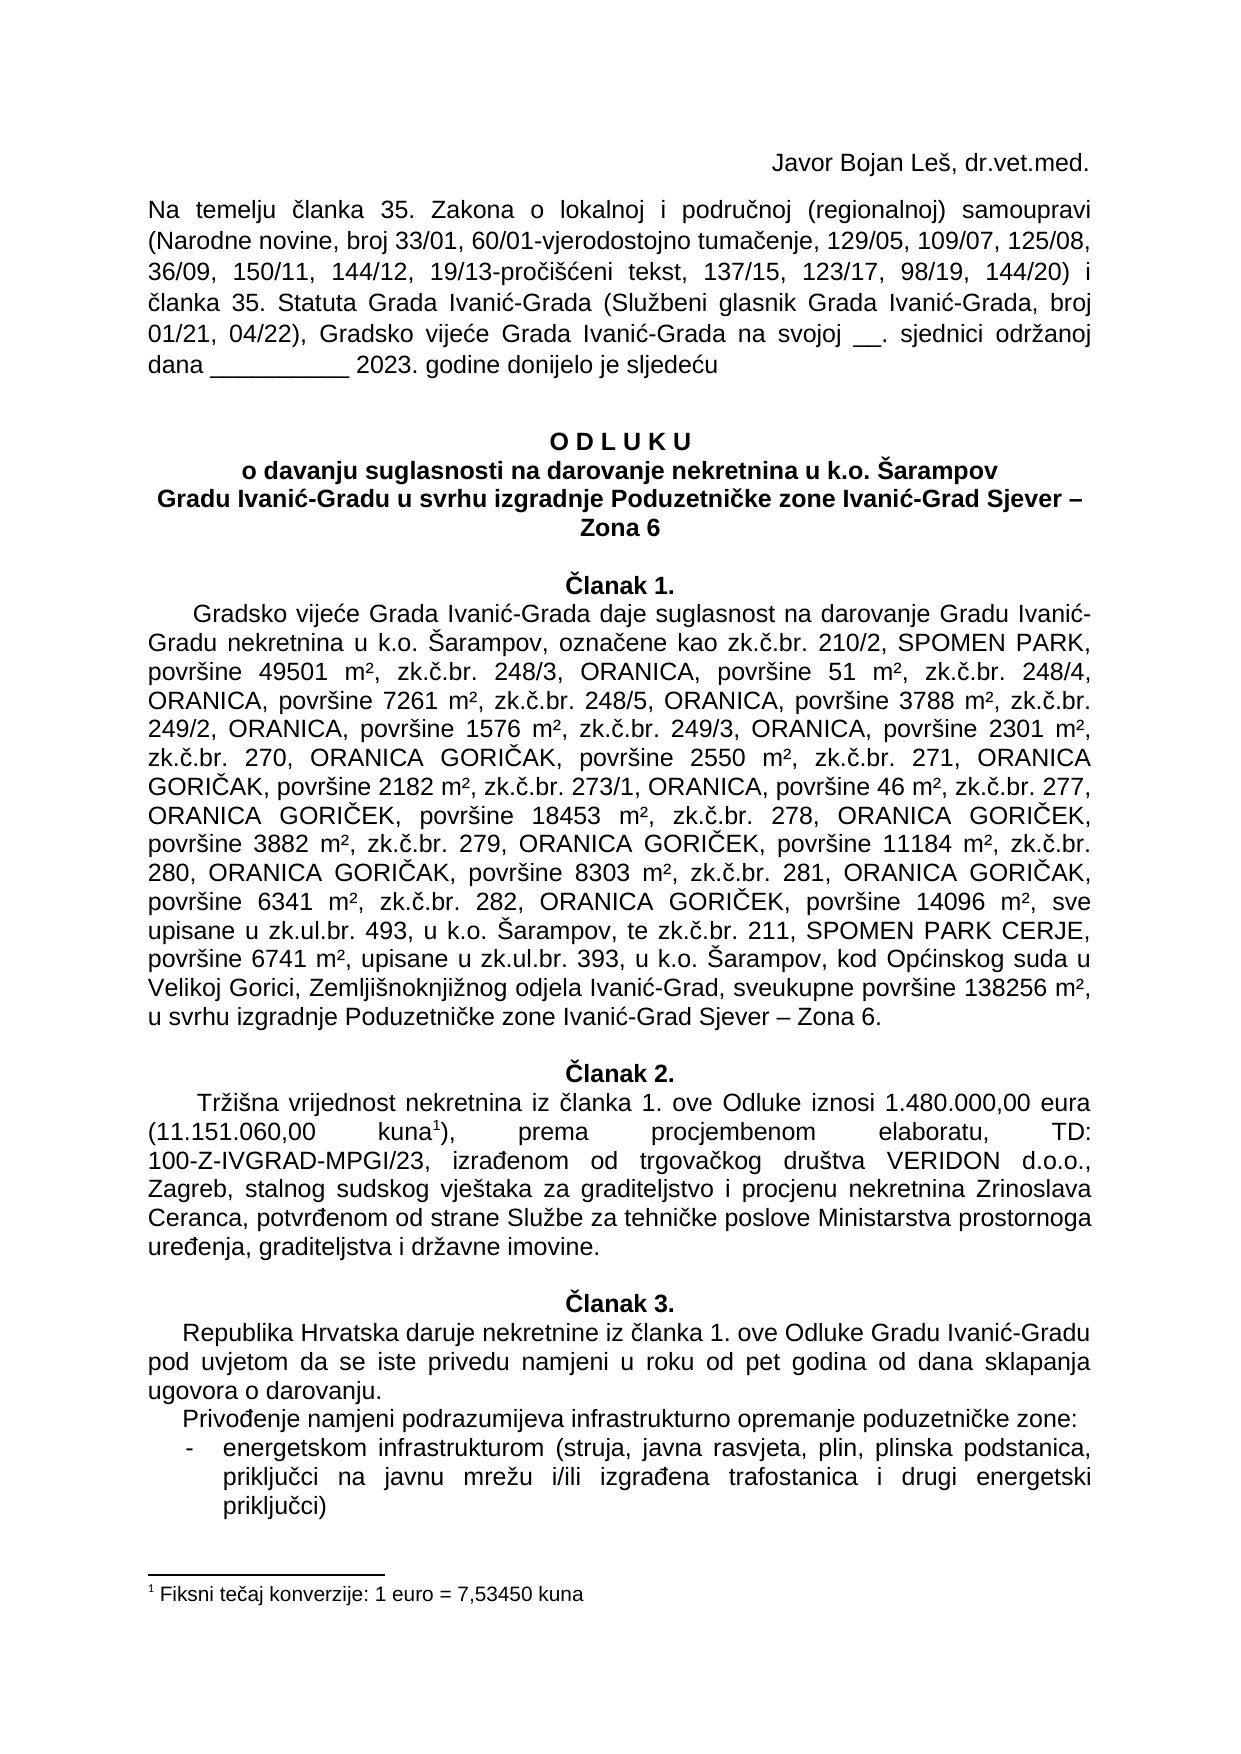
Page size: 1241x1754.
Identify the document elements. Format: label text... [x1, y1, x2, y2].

text Članak 3. [148, 1289, 1093, 1318]
text Članak 1. [148, 571, 1093, 599]
text Članak 2. [148, 1059, 1093, 1088]
text Javor Bojan Leš, dr.vet.med. [148, 148, 1093, 176]
text O D L U K U [148, 427, 1093, 456]
text o davanju suglasnosti na darovanje nekretnina u k.o. Šarampov [148, 456, 1093, 484]
text Privođenje namjeni podrazumijeva infrastrukturno opremanje poduzetničke zone: [148, 1404, 1093, 1433]
text Gradu Ivanić-Gradu u svrhu izgradnje Poduzetničke zone Ivanić-Grad Sjever – Zona 6 [148, 484, 1093, 542]
list energetskom infrastrukturom (struja, javna rasvjeta, plin, plinska podstanica, priključci na javnu mrežu i/ili izgrađena trafostanica i drugi energetski priključci) [185, 1433, 1093, 1519]
text Republika Hrvatska daruje nekretnine iz članka 1. ove Odluke Gradu Ivanić-Gradu pod uvjetom da se iste privedu namjeni u roku od pet godina od dana sklapanja ugovora o darovanju. [148, 1318, 1093, 1404]
text Na temelju članka 35. Zakona o lokalnoj i područnoj (regionalnoj) samoupravi (Narodne novine, broj 33/01, 60/01-vjerodostojno tumačenje, 129/05, 109/07, 125/08, 36/09, 150/11, 144/12, 19/13-pročišćeni tekst, 137/15, 123/17, 98/19, 144/20) i članka 35. Statuta Grada Ivanić-Grada (Službeni glasnik Grada Ivanić-Grada, broj 01/21, 04/22), Gradsko vijeće Grada Ivanić-Grada na svojoj __. sjednici održanoj dana __________ 2023. godine donijelo je sljedeću [148, 195, 1093, 379]
text Gradsko vijeće Grada Ivanić-Grada daje suglasnost na darovanje Gradu Ivanić-Gradu nekretnina u k.o. Šarampov, označene kao zk.č.br. 210/2, SPOMEN PARK, površine 49501 m², zk.č.br. 248/3, ORANICA, površine 51 m², zk.č.br. 248/4, ORANICA, površine 7261 m², zk.č.br. 248/5, ORANICA, površine 3788 m², zk.č.br. 249/2, ORANICA, površine 1576 m², zk.č.br. 249/3, ORANICA, površine 2301 m², zk.č.br. 270, ORANICA GORIČAK, površine 2550 m², zk.č.br. 271, ORANICA GORIČAK, površine 2182 m², zk.č.br. 273/1, ORANICA, površine 46 m², zk.č.br. 277, ORANICA GORIČEK, površine 18453 m², zk.č.br. 278, ORANICA GORIČEK, površine 3882 m², zk.č.br. 279, ORANICA GORIČEK, površine 11184 m², zk.č.br. 280, ORANICA GORIČAK, površine 8303 m², zk.č.br. 281, ORANICA GORIČAK, površine 6341 m², zk.č.br. 282, ORANICA GORIČEK, površine 14096 m², sve upisane u zk.ul.br. 493, u k.o. Šarampov, te zk.č.br. 211, SPOMEN PARK CERJE, površine 6741 m², upisane u zk.ul.br. 393, u k.o. Šarampov, kod Općinskog suda u Velikoj Gorici, Zemljišnoknjižnog odjela Ivanić-Grad, sveukupne površine 138256 m², u svrhu izgradnje Poduzetničke zone Ivanić-Grad Sjever – Zona 6. [148, 599, 1093, 1031]
text Tržišna vrijednost nekretnina iz članka 1. ove Odluke iznosi 1.480.000,00 eura (11.151.060,00 kuna), prema procjembenom elaboratu, TD: 100-Z-IVGRAD-MPGI/23, izrađenom od trgovačkog društva VERIDON d.o.o., Zagreb, stalnog sudskog vještaka za graditeljstvo i procjenu nekretnina Zrinoslava Ceranca, potvrđenom od strane Službe za tehničke poslove Ministarstva prostornoga uređenja, graditeljstva i državne imovine. [148, 1088, 1093, 1261]
